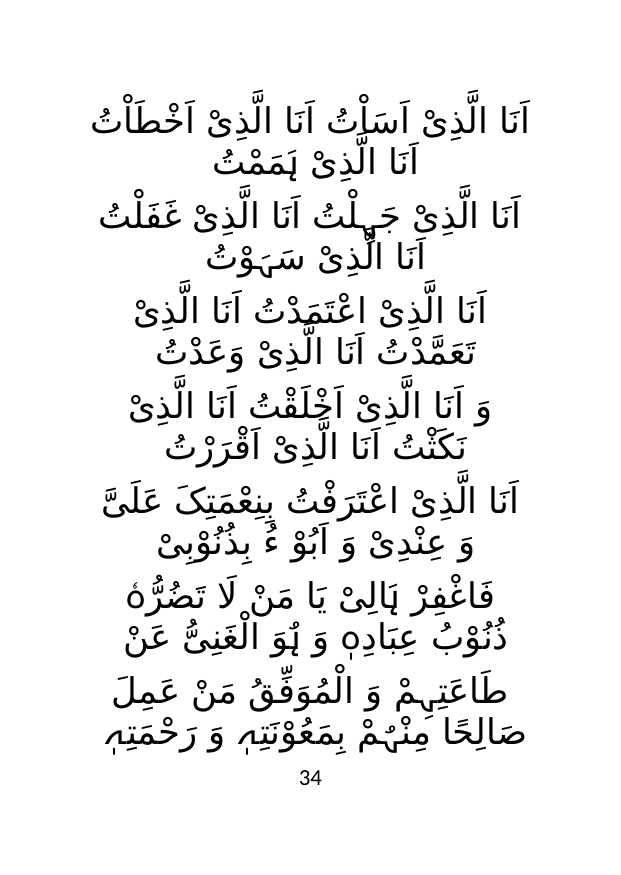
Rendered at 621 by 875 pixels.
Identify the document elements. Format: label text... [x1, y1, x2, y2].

text اَنَا الَّذِیْ اعْتَرَفْتُ بِنِعْمَتِکَ عَلَیَّ وَ عِنْدِیْ وَ اَبُوْ ءُ بِذُنُوْبِیْ [90, 481, 530, 563]
text وَ اَنَا الَّذِیْ اَخْلَقْتُ اَنَا الَّذِیْ نَکَثْتُ اَنَا الَّذِیْ اَقْرَرْتُ [90, 386, 530, 468]
text اَنَا الَّذِیْ اعْتَمَدْتُ اَنَا الَّذِیْ تَعَمَّدْتُ اَنَا الَّذِیْ وَعَدْتُ [90, 291, 530, 373]
text اَنَا الَّذِیْ جَہِلْتُ اَنَا الَّذِیْ غَفَلْتُ اَنَا الَّذِیْ سَہَوْتُ [90, 196, 530, 278]
text طَاعَتِہِمْ وَ الْمُوَفِّقُ مَنْ عَمِلَ صَالِحًا مِنْہُمْ بِمَعُوْنَتِہٖ وَ رَحْمَتِہٖ [90, 671, 530, 753]
text فَاغْفِرْ ہَالِیْ یَا مَنْ لَا تَضُرُّہٗ ذُنُوْبُ عِبَادِہٖ وَ ہُوَ الْغَنِیُّ عَنْ [90, 576, 530, 658]
text اَنَا الَّذِیْ اَسَاْتُ اَنَا الَّذِیْ اَخْطَاْتُ اَنَا الَّذِیْ ہَمَمْتُ [90, 101, 530, 183]
